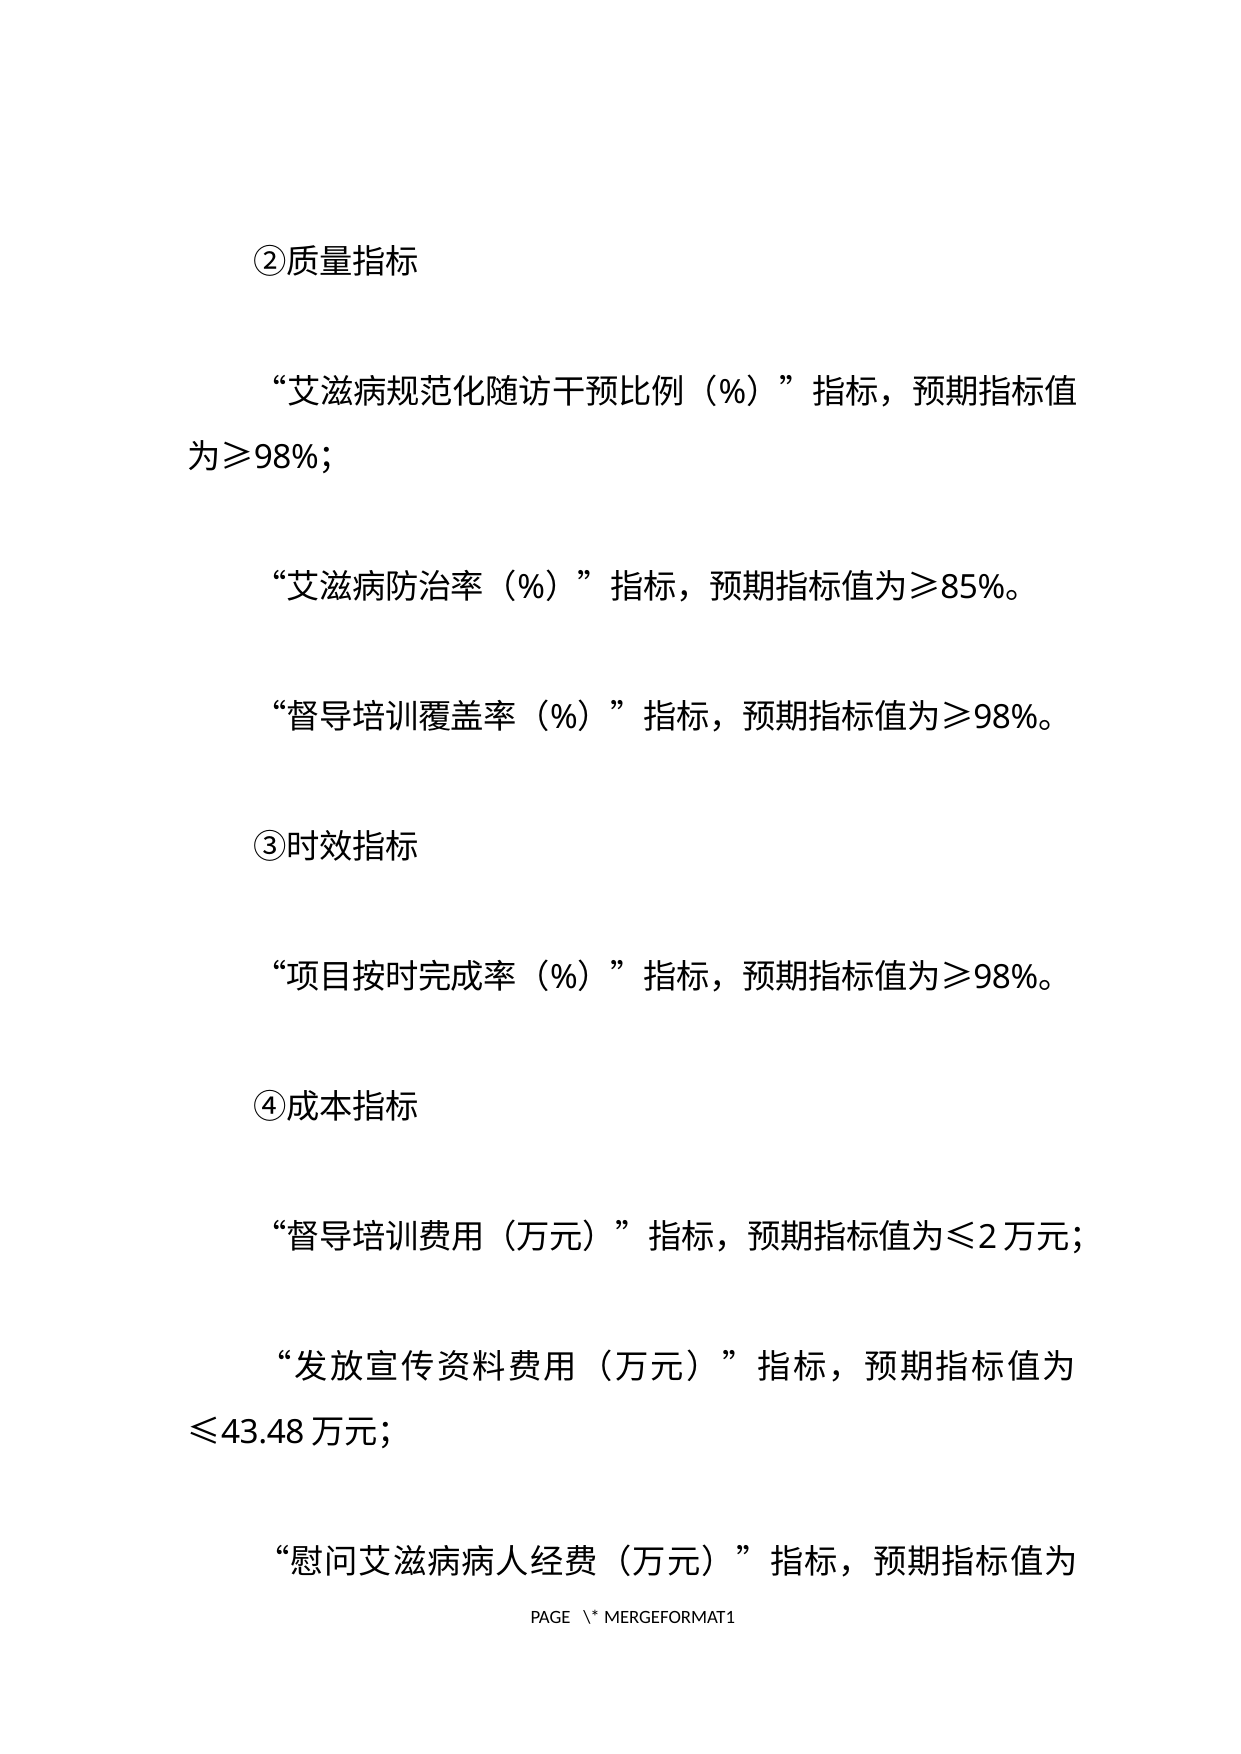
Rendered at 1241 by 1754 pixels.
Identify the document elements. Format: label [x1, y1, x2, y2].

text [187, 162, 1078, 1592]
